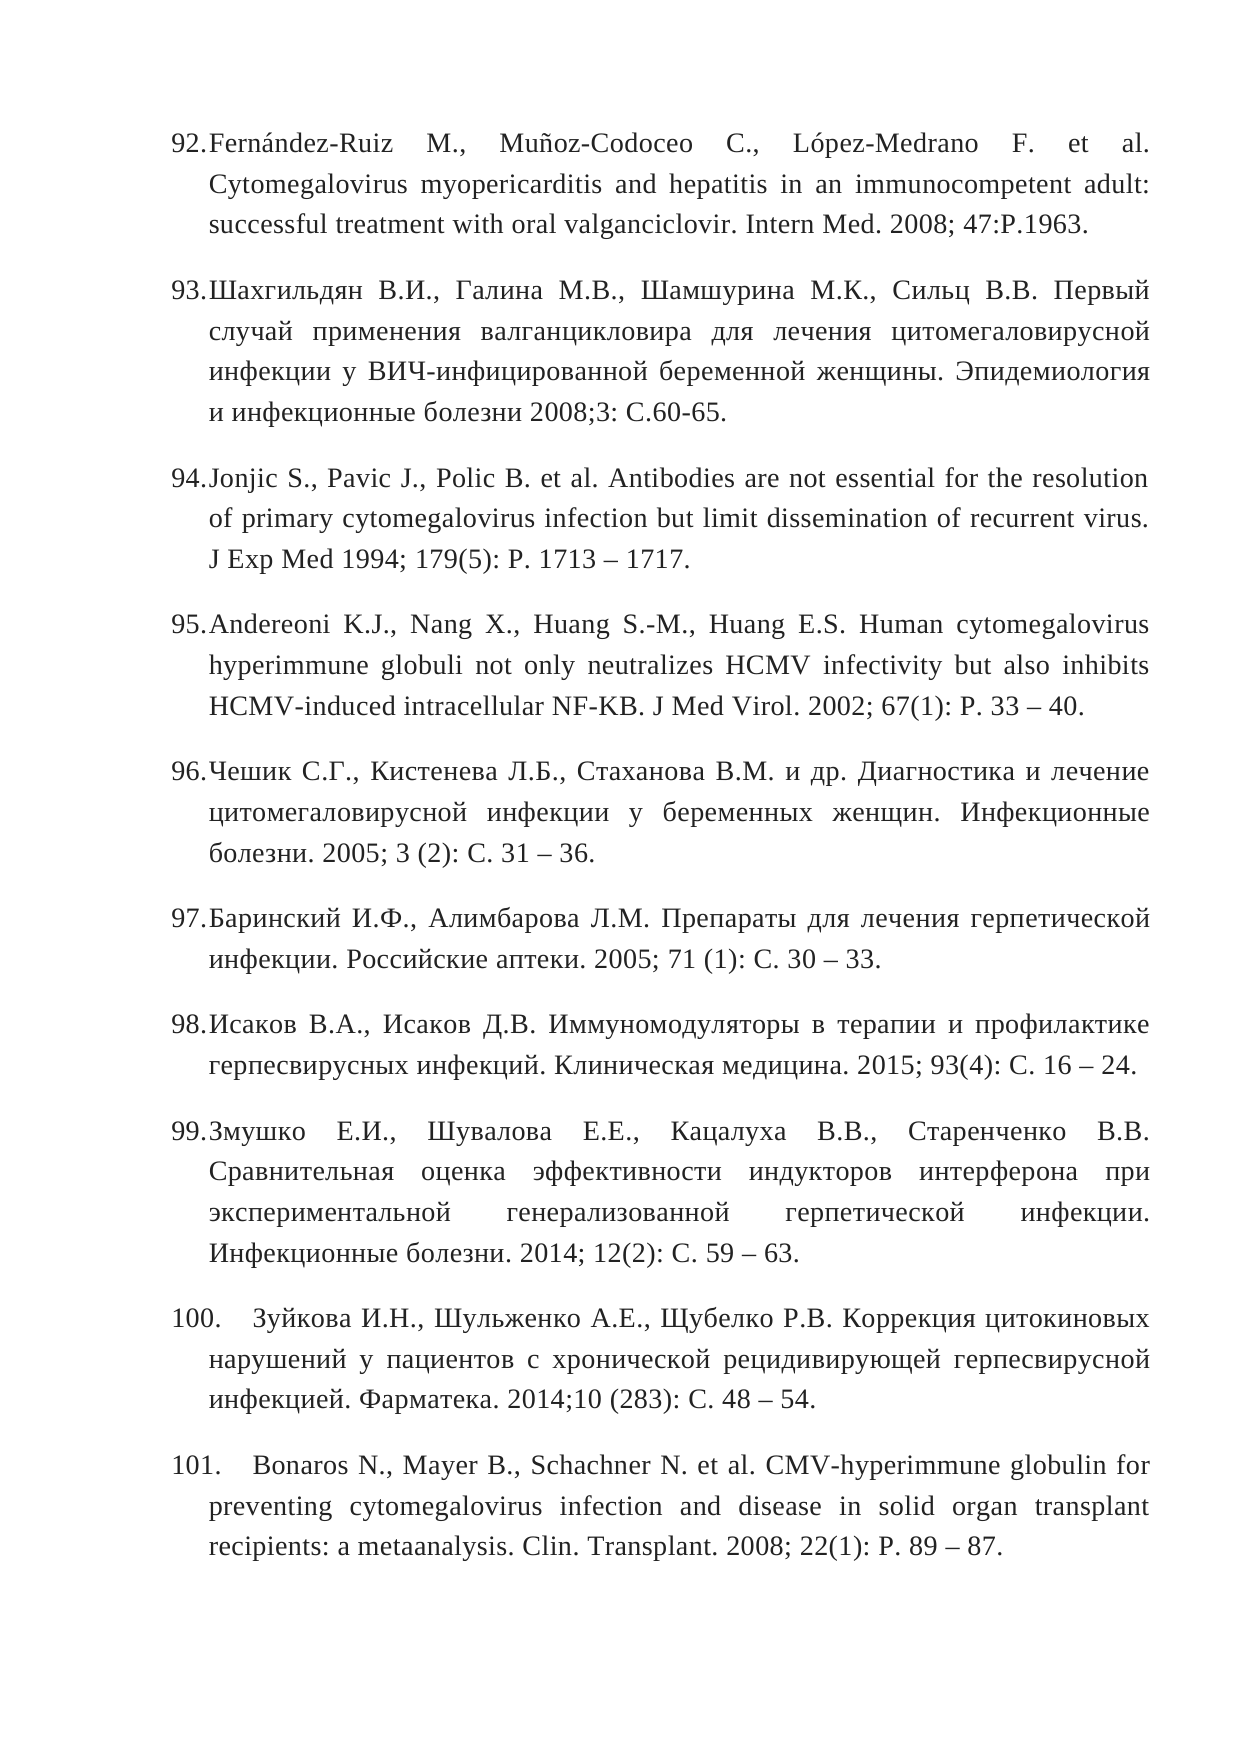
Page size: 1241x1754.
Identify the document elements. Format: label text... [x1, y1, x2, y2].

list Чешик С.Г., Кистенева Л.Б., Стаханова В.М. и др. Диагностика и лечение цитомегаловирусной инфекции у беременных женщин. Инфекционные болезни. 2005; 3 (2): С. 31 – 36. [171, 746, 1152, 868]
list Баринский И.Ф., Алимбарова Л.М. Препараты для лечения герпетической инфекции. Российские аптеки. 2005; 71 (1): С. 30 – 33. [171, 893, 1152, 974]
list Исаков В.А., Исаков Д.В. Иммуномодуляторы в терапии и профилактике герпесвирусных инфекций. Клиническая медицина. 2015; 93(4): С. 16 – 24. [171, 999, 1152, 1081]
list Шахгильдян В.И., Галина М.В., Шамшурина М.К., Сильц В.В. Первый случай применения валганцикловира для лечения цитомегаловирусной инфекции у ВИЧ-инфицированной беременной женщины. Эпидемиология и инфекционные болезни 2008;3: С.60-65. [171, 265, 1152, 427]
list Bonaros N., Mayer B., Schachner N. et al. CMV-hyperimmune globulin for preventing cytomegalovirus infection and disease in solid organ transplant recipients: a metaanalysis. Clin. Transplant. 2008; 22(1): Р. 89 – 87. [171, 1440, 1152, 1562]
list Andereoni K.J., Nang X., Huang S.-M., Huang E.S. Human cytomegalovirus hyperimmune globuli not only neutralizes HCMV infectivity but also inhibits HCMV-induced intracellular NF-KB. J Med Virol. 2002; 67(1): Р. 33 – 40. [171, 599, 1152, 721]
list Змушко Е.И., Шувалова Е.Е., Кацалуха В.В., Старенченко В.В. Сравнительная оценка эффективности индукторов интерферона при экспериментальной генерализованной герпетической инфекции. Инфекционные болезни. 2014; 12(2): С. 59 – 63. [171, 1106, 1152, 1268]
list Зуйкова И.Н., Шульженко А.Е., Щубелко Р.В. Коррекция цитокиновых нарушений у пациентов с хронической рецидивирующей герпесвирусной инфекцией. Фарматека. 2014;10 (283): С. 48 – 54. [171, 1293, 1152, 1415]
list Fernández-Ruiz M., Muñoz-Codoceo C., López-Medrano F. et al. Cytomegalovirus myopericarditis and hepatitis in an immunocompetent adult: successful treatment with oral valganciclovir. Intern Med. 2008; 47:Р.1963. [171, 118, 1152, 240]
list Jonjic S., Pavic J., Polic В. et al. Antibodies are not essential for the resolution of primary cytomegalovirus infection but limit dissemination of recurrent virus. J Exp Med 1994; 179(5): Р. 1713 – 1717. [171, 452, 1152, 574]
